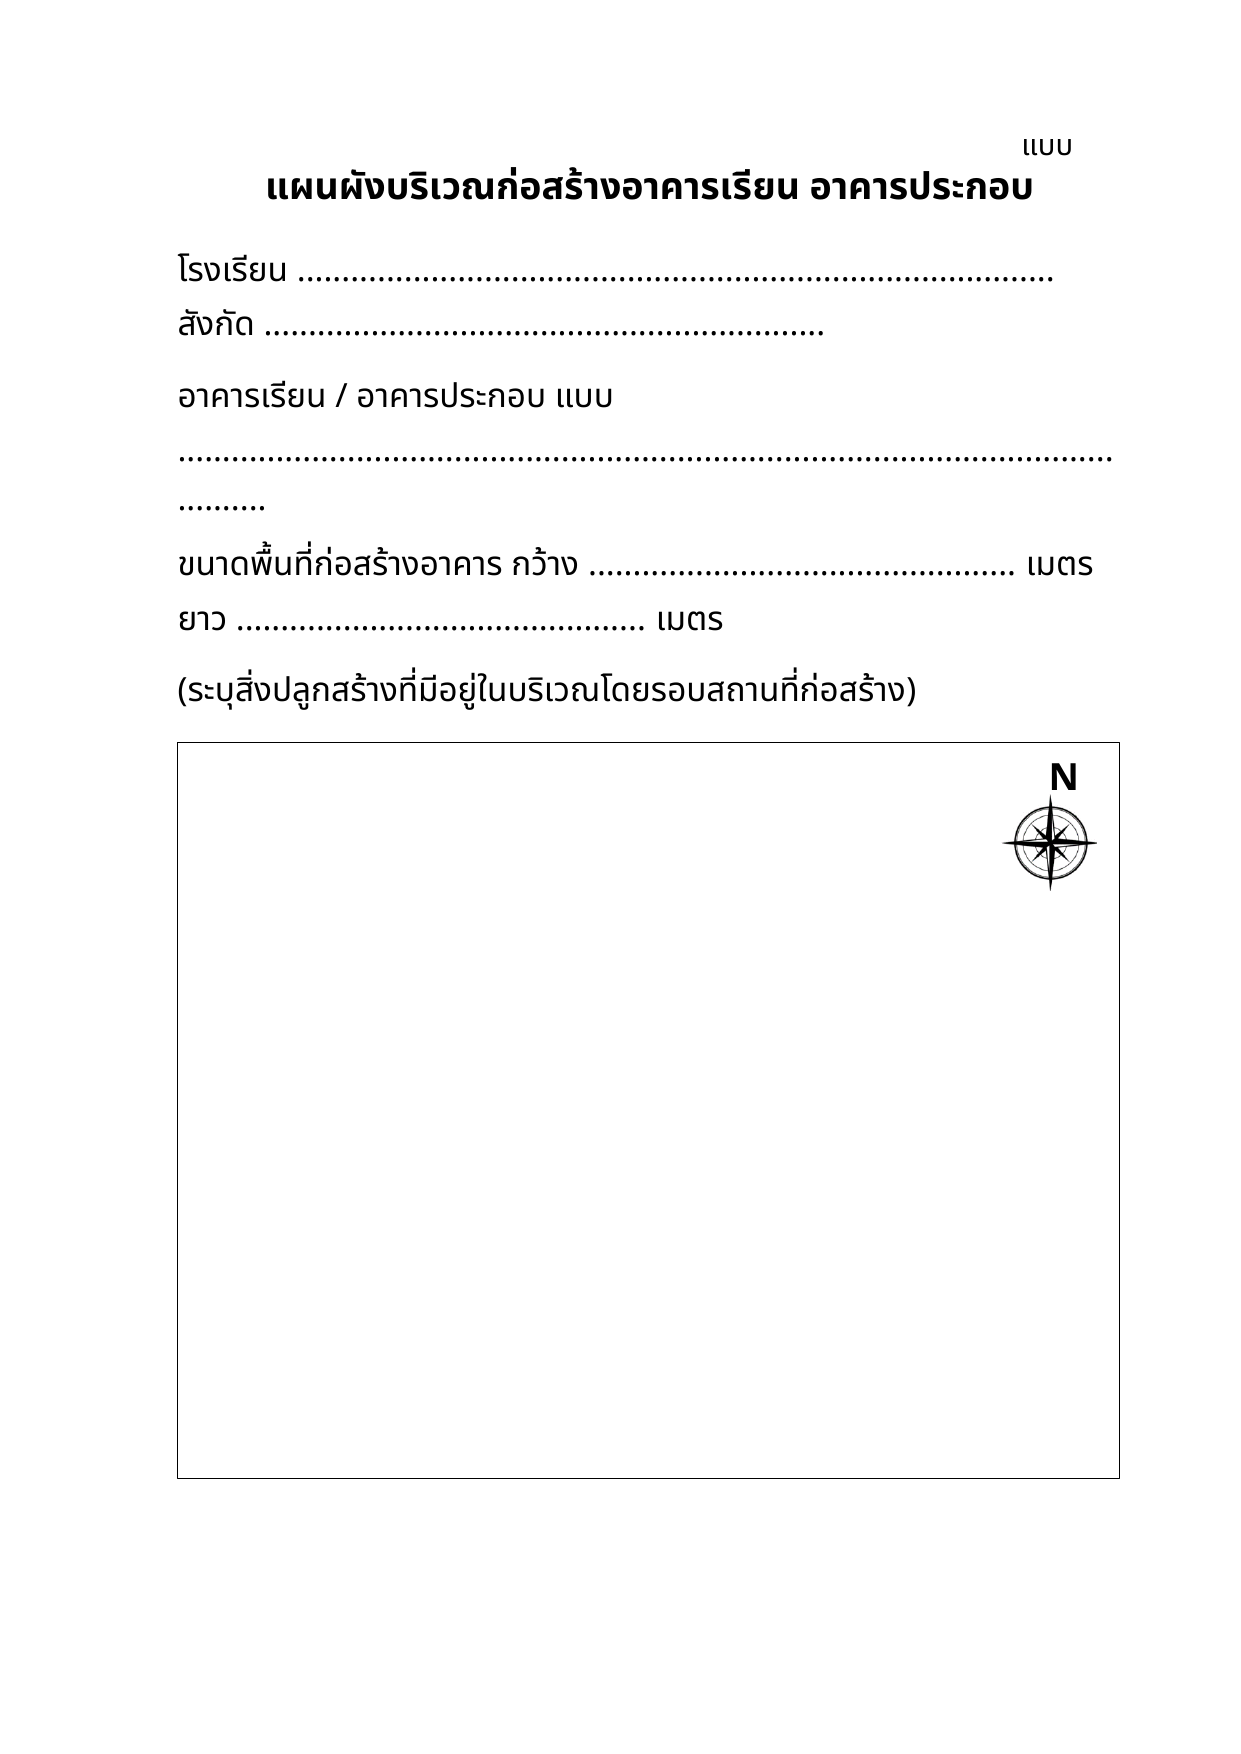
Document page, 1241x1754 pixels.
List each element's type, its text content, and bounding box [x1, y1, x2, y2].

text (ระบุสิ่งปลูกสร้างที่มีอยู่ในบริเวณโดยรอบสถานที่ก่อสร้าง) [177, 666, 1122, 717]
text ขนาดพื้นที่ก่อสร้างอาคาร กว้าง ................................................ เมตร ยาว .............................................. เมตร [177, 540, 1122, 645]
text โรงเรียน ..................................................................................... สังกัด ............................................................... [177, 246, 1122, 351]
text อาคารเรียน / อาคารประกอบ แบบ ................................................................................................................... [177, 371, 1122, 520]
picture [1000, 792, 1102, 894]
text แผนผังบริเวณก่อสร้างอาคารเรียน อาคารประกอบ [177, 159, 1122, 216]
